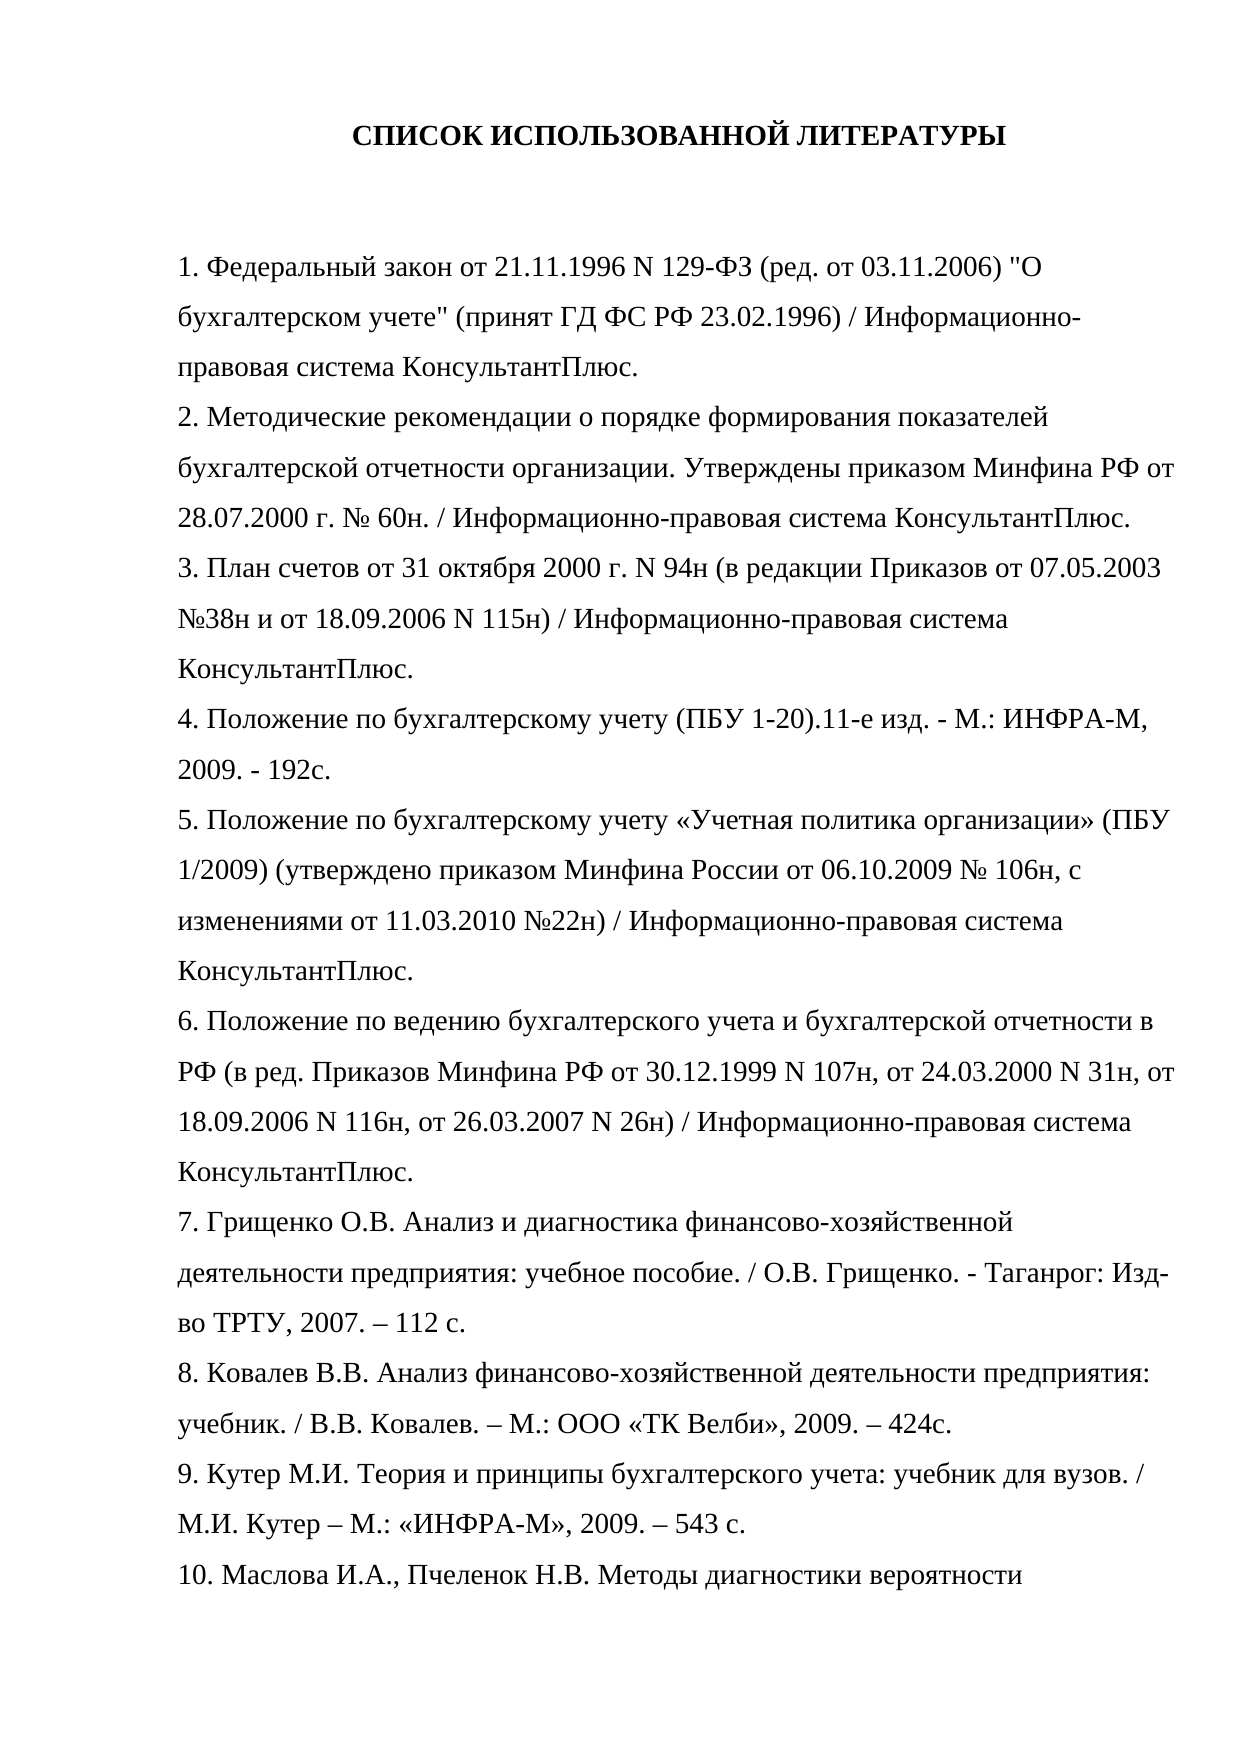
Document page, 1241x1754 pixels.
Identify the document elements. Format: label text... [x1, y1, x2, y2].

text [177, 249, 1181, 1590]
text СПИСОК ИСПОЛЬЗОВАННОЙ ЛИТЕРАТУРЫ [177, 118, 1181, 152]
